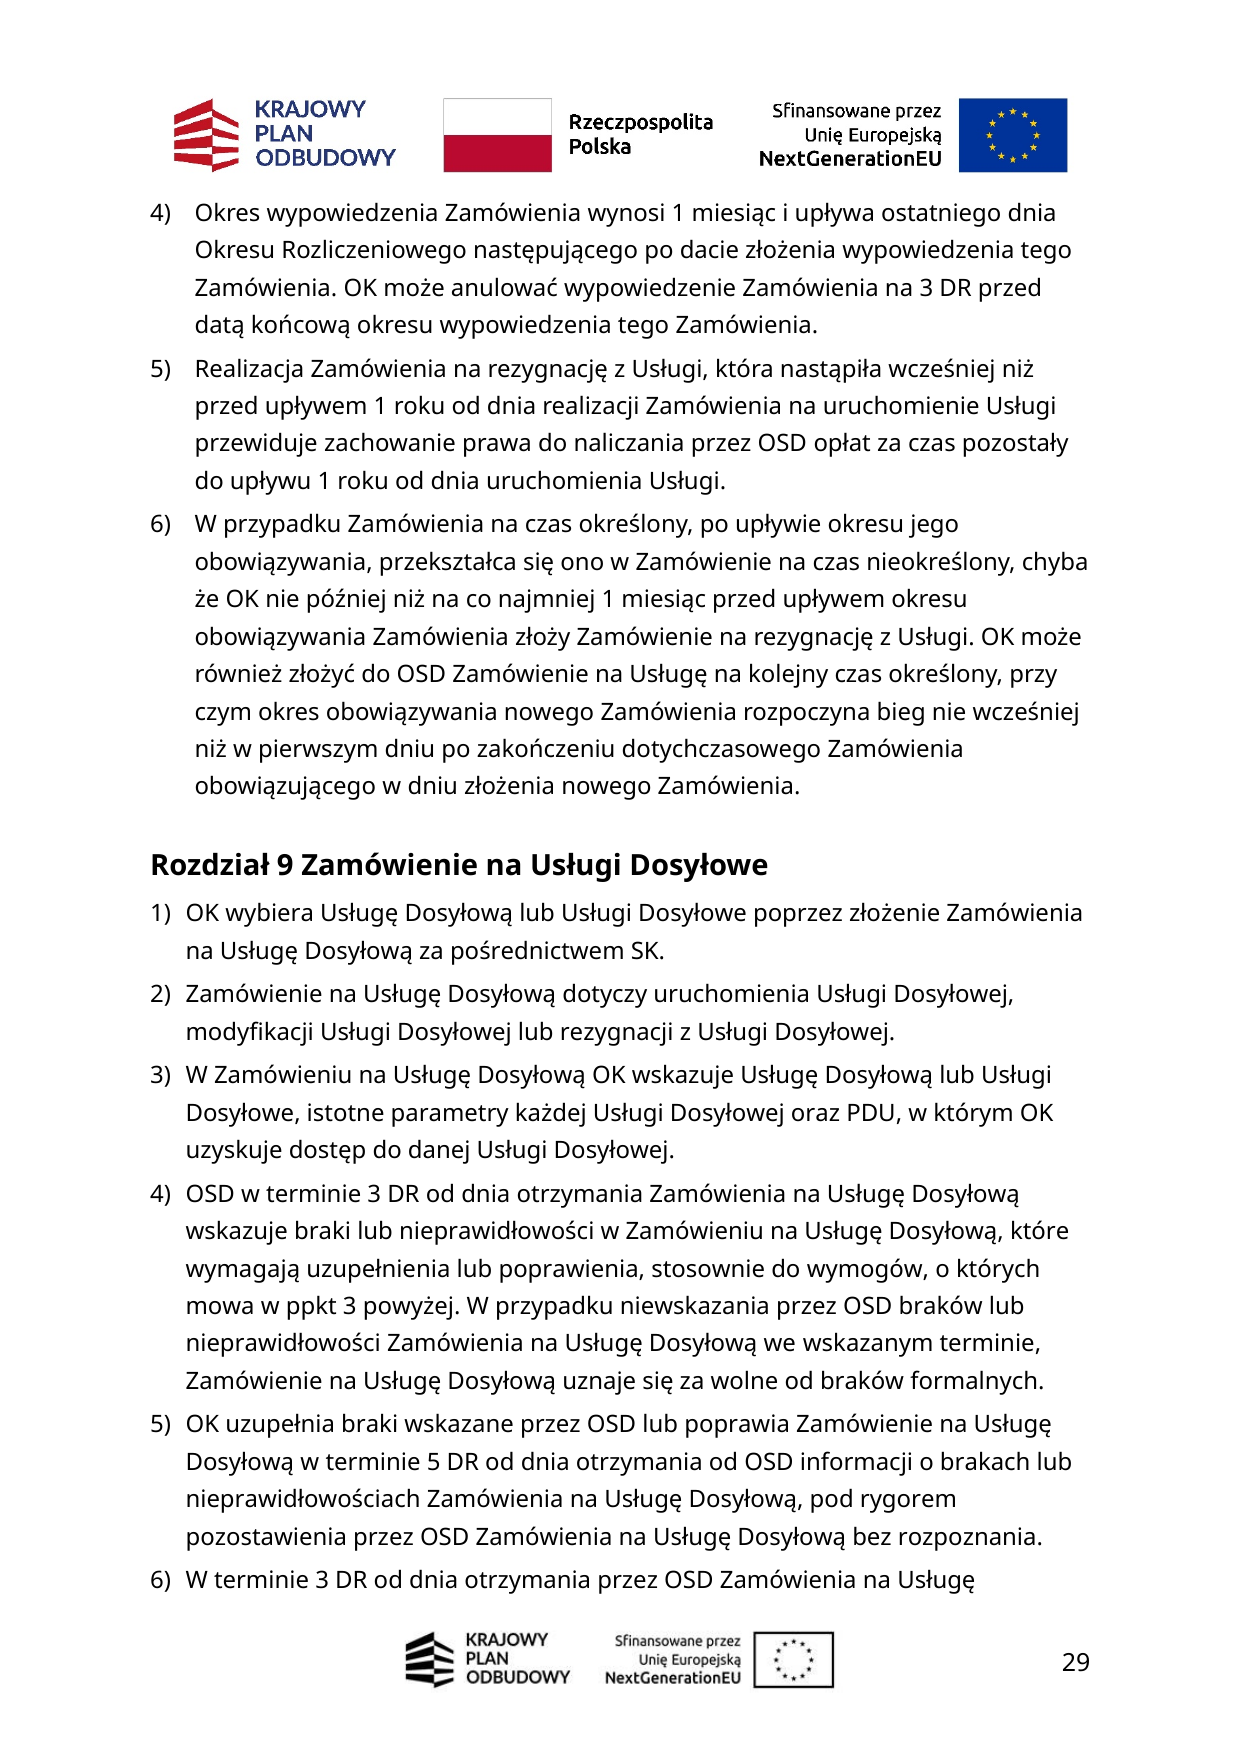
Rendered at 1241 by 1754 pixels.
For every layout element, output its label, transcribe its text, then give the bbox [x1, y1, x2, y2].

list W przypadku Zamówienia na czas określony, po upływie okresu jego obowiązywania, przekształca się ono w Zamówienie na czas nieokreślony, chyba że OK nie później niż na co najmniej 1 miesiąc przed upływem okresu obowiązywania Zamówienia złoży Zamówienie na rezygnację z Usługi. OK może również złożyć do OSD Zamówienie na Usługę na kolejny czas określony, przy czym okres obowiązywania nowego Zamówienia rozpoczyna bieg nie wcześniej niż w pierwszym dniu po zakończeniu dotychczasowego Zamówienia obowiązującego w dniu złożenia nowego Zamówienia. [150, 507, 1090, 802]
list Okres wypowiedzenia Zamówienia wynosi 1 miesiąc i upływa ostatniego dnia Okresu Rozliczeniowego następującego po dacie złożenia wypowiedzenia tego Zamówienia. OK może anulować wypowiedzenie Zamówienia na 3 DR przed datą końcową okresu wypowiedzenia tego Zamówienia. [150, 196, 1090, 340]
list W Zamówieniu na Usługę Dosyłową OK wskazuje Usługę Dosyłową lub Usługi Dosyłowe, istotne parametry każdej Usługi Dosyłowej oraz PDU, w którym OK uzyskuje dostęp do danej Usługi Dosyłowej. [150, 1058, 1090, 1166]
picture [388, 1613, 852, 1707]
picture [150, 75, 1091, 196]
list OK uzupełnia braki wskazane przez OSD lub poprawia Zamówienie na Usługę Dosyłową w terminie 5 DR od dnia otrzymania od OSD informacji o brakach lub nieprawidłowościach Zamówienia na Usługę Dosyłową, pod rygorem pozostawienia przez OSD Zamówienia na Usługę Dosyłową bez rozpoznania. [150, 1407, 1090, 1552]
list OK wybiera Usługę Dosyłową lub Usługi Dosyłowe poprzez złożenie Zamówienia na Usługę Dosyłową za pośrednictwem SK. [150, 896, 1090, 966]
subtitle Rozdział 9 Zamówienie na Usługi Dosyłowe [150, 844, 1090, 884]
list OSD w terminie 3 DR od dnia otrzymania Zamówienia na Usługę Dosyłową wskazuje braki lub nieprawidłowości w Zamówieniu na Usługę Dosyłową, które wymagają uzupełnienia lub poprawienia, stosownie do wymogów, o których mowa w ppkt 3 powyżej. W przypadku niewskazania przez OSD braków lub nieprawidłowości Zamówienia na Usługę Dosyłową we wskazanym terminie, Zamówienie na Usługę Dosyłową uznaje się za wolne od braków formalnych. [150, 1177, 1090, 1396]
list Realizacja Zamówienia na rezygnację z Usługi, która nastąpiła wcześniej niż przed upływem 1 roku od dnia realizacji Zamówienia na uruchomienie Usługi przewiduje zachowanie prawa do naliczania przez OSD opłat za czas pozostały do upływu 1 roku od dnia uruchomienia Usługi. [150, 351, 1090, 496]
list Zamówienie na Usługę Dosyłową dotyczy uruchomienia Usługi Dosyłowej, modyfikacji Usługi Dosyłowej lub rezygnacji z Usługi Dosyłowej. [150, 977, 1090, 1047]
